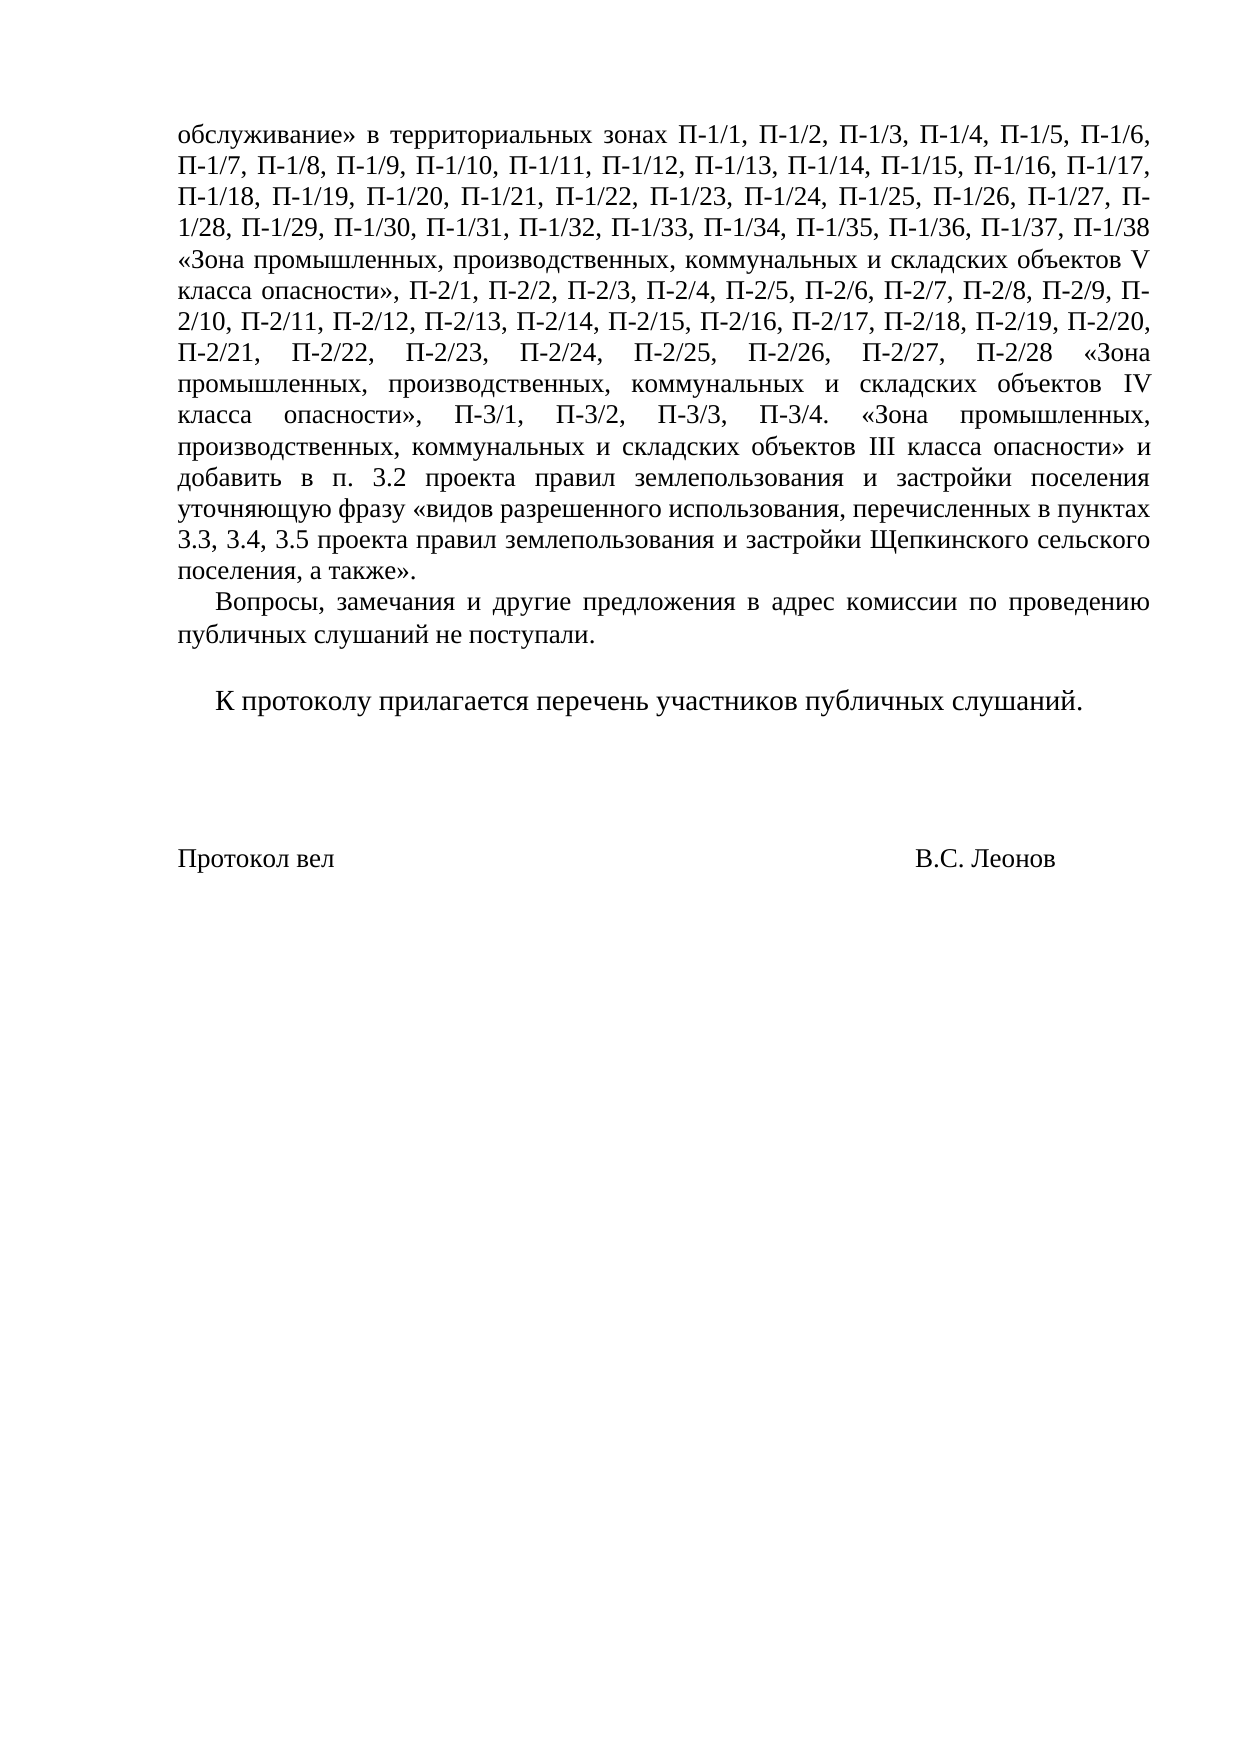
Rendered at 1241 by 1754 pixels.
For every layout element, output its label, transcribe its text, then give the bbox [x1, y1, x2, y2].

text Вопросы, замечания и другие предложения в адрес комиссии по проведению публичных слушаний не поступали. [177, 585, 1152, 650]
text К протоколу прилагается перечень участников публичных слушаний. [177, 683, 1152, 717]
text Протокол вел В.С. Леонов [177, 842, 1152, 873]
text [177, 118, 1152, 585]
